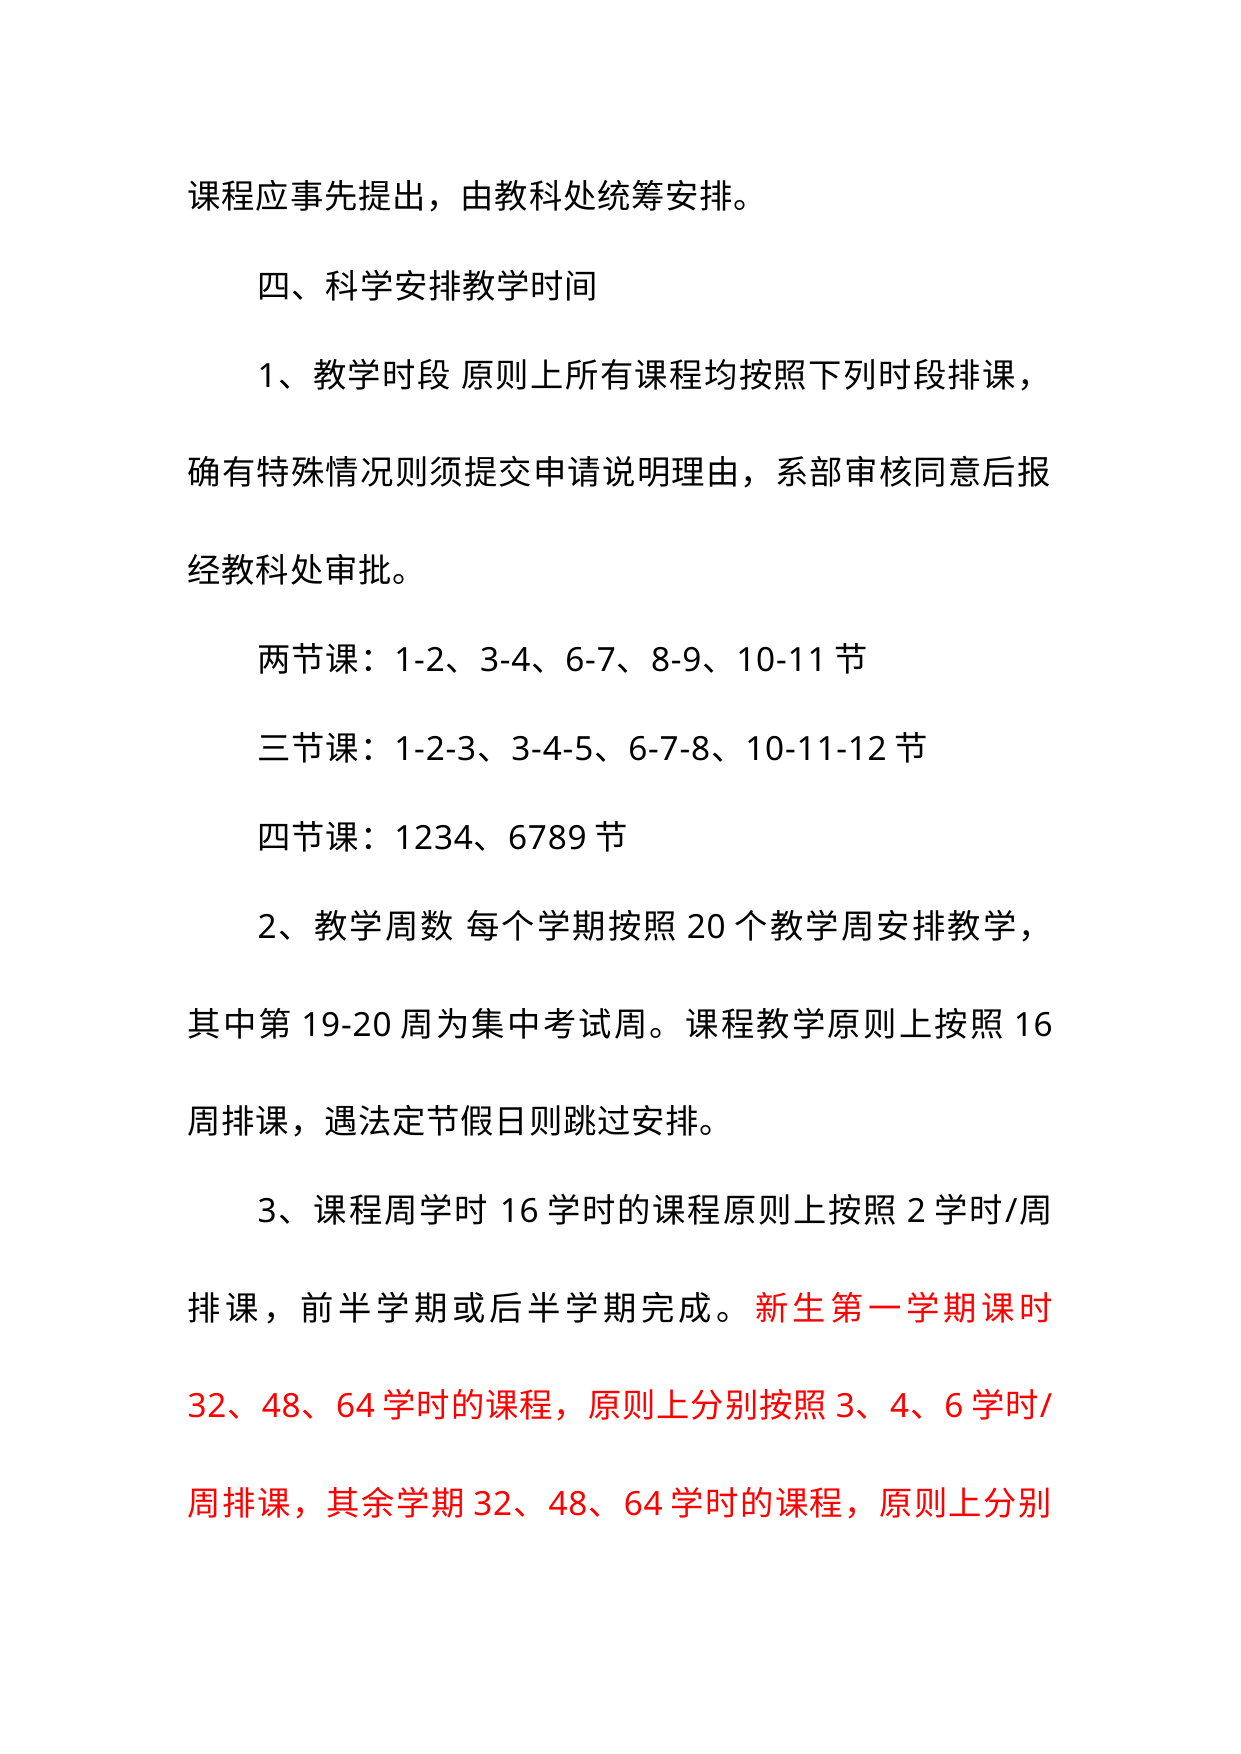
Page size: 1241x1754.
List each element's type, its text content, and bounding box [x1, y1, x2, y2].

text 两节课：1-2、3-4、6-7、8-9、10-11节 [187, 624, 1053, 689]
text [187, 162, 1053, 227]
text 1、教学时段 原则上所有课程均按照下列时段排课，确有特殊情况则须提交申请说明理由，系部审核同意后报经教科处审批。 [187, 340, 1053, 600]
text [187, 1176, 1053, 1533]
text 四、科学安排教学时间 [187, 251, 1053, 316]
text 三节课：1-2-3、3-4-5、6-7-8、10-11-12节 [187, 713, 1053, 778]
text 2、教学周数 每个学期按照20个教学周安排教学，其中第19-20周为集中考试周。课程教学原则上按照16周排课，遇法定节假日则跳过安排。 [187, 892, 1053, 1152]
text 四节课：1234、6789节 [187, 802, 1053, 867]
